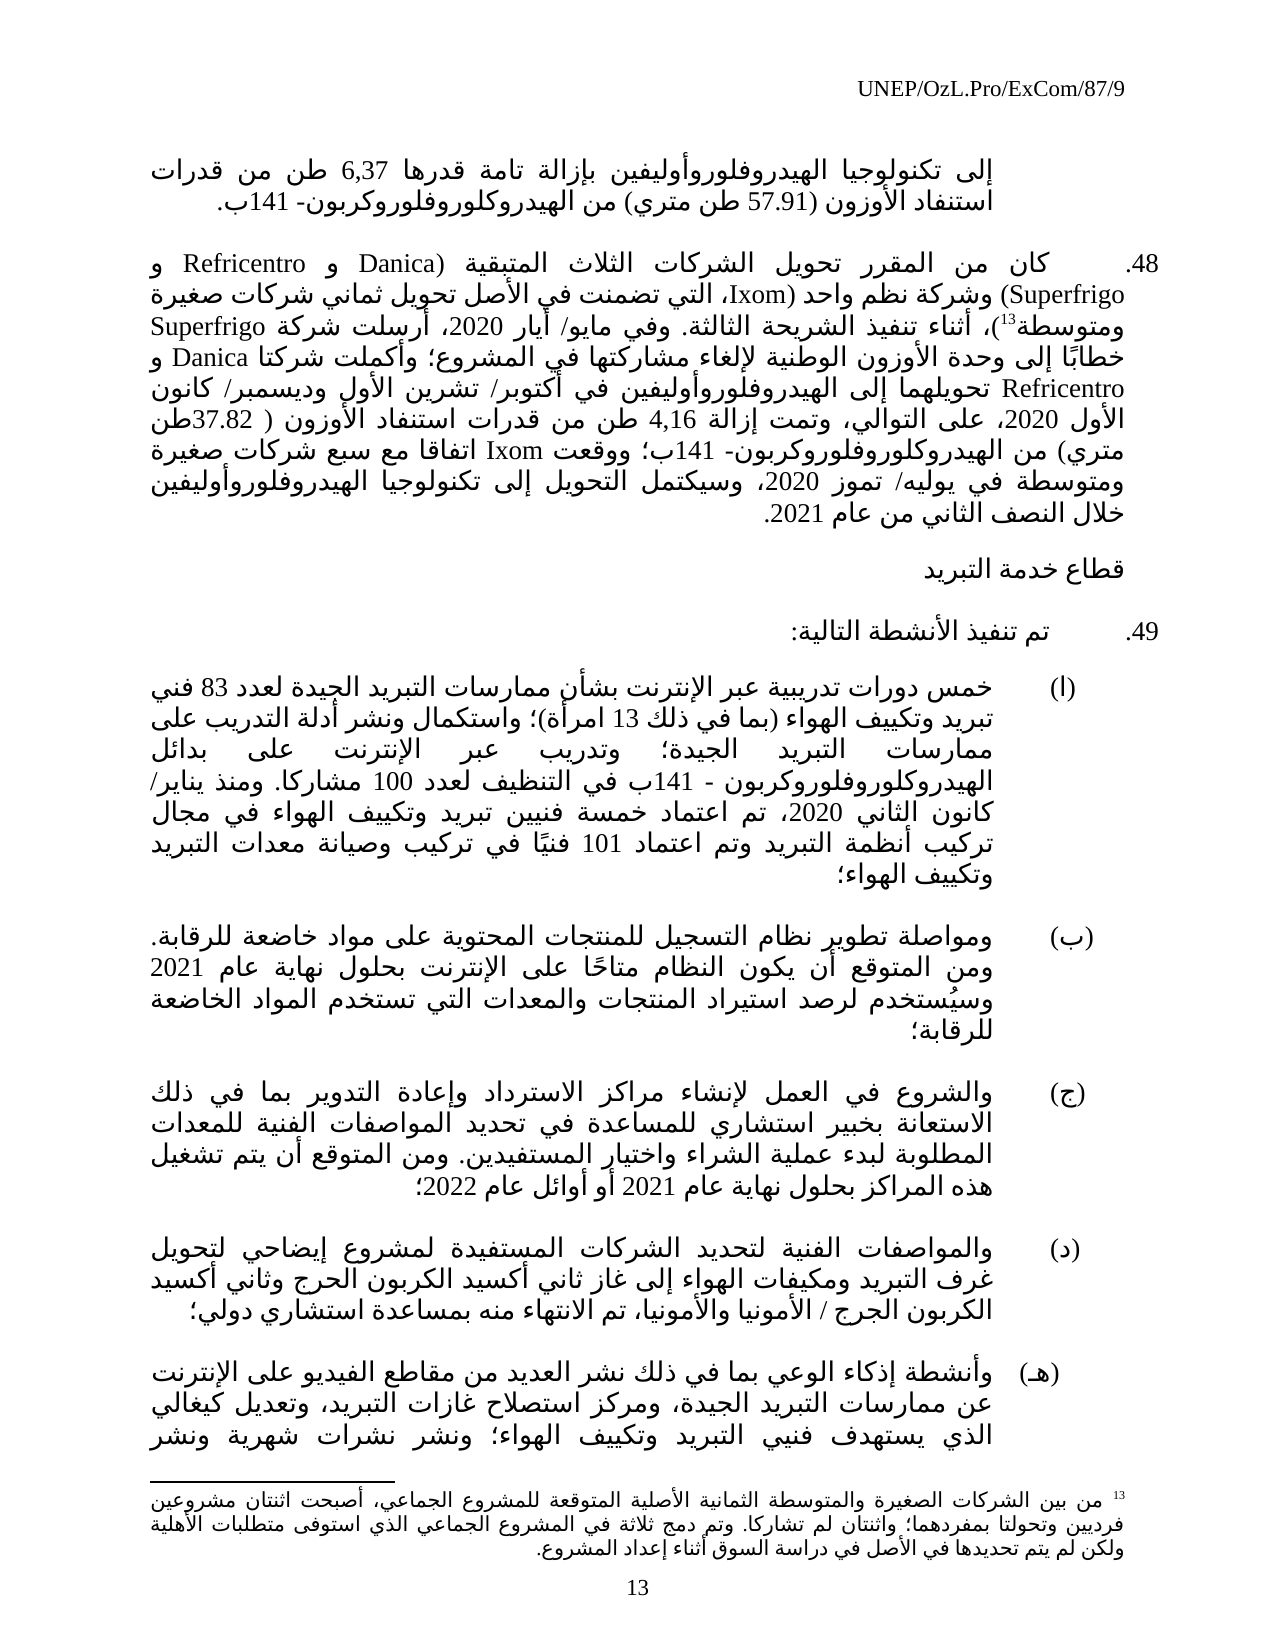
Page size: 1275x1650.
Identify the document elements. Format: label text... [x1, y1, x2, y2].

text قطاع خدمة التبريد [150, 553, 1125, 584]
list ومواصلة تطوير نظام التسجيل للمنتجات المحتوية على مواد خاضعة للرقابة. ومن المتوقع أن يكون النظام متاحًا على الإنترنت بحلول نهاية عام 2021 وسيُستخدم لرصد استيراد المنتجات والمعدات التي تستخدم المواد الخاضعة للرقابة؛ [150, 920, 1050, 1045]
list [150, 154, 1050, 216]
list والشروع في العمل لإنشاء مراكز الاسترداد وإعادة التدوير بما في ذلك الاستعانة بخبير استشاري للمساعدة في تحديد المواصفات الفنية للمعدات المطلوبة لبدء عملية الشراء واختيار المستفيدين. ومن المتوقع أن يتم تشغيل هذه المراكز بحلول نهاية عام 2021 أو أوائل عام 2022؛ [150, 1076, 1050, 1201]
list والمواصفات الفنية لتحديد الشركات المستفيدة لمشروع إيضاحي لتحويل غرف التبريد ومكيفات الهواء إلى غاز ثاني أكسيد الكربون الحرج وثاني أكسيد الكربون الجرج / الأمونيا والأمونيا، تم الانتهاء منه بمساعدة استشاري دولي؛ [150, 1232, 1050, 1325]
subtitle تم تنفيذ الأنشطة التالية: [150, 615, 1125, 646]
subtitle كان من المقرر تحويل الشركات الثلاث المتبقية (Danica و Refricentro و Superfrigo) وشركة نظم واحد (Ixom، التي تضمنت في الأصل تحويل ثماني شركات صغيرة ومتوسطة)، أثناء تنفيذ الشريحة الثالثة. وفي مايو/ أيار 2020، أرسلت شركة Superfrigo خطابًا إلى وحدة الأوزون الوطنية لإلغاء مشاركتها في المشروع؛ وأكملت شركتا Danica و Refricentro تحويلهما إلى الهيدروفلوروأوليفين في أكتوبر/ تشرين الأول وديسمبر/ كانون الأول 2020، على التوالي، وتمت إزالة 4,16 طن من قدرات استنفاد الأوزون ( 37.82طن متري) من الهيدروكلوروفلوروكربون- 141ب؛ ووقعت Ixom اتفاقا مع سبع شركات صغيرة ومتوسطة في يوليه/ تموز 2020، وسيكتمل التحويل إلى تكنولوجيا الهيدروفلوروأوليفين خلال النصف الثاني من عام 2021. [150, 247, 1125, 528]
list خمس دورات تدريبية عبر الإنترنت بشأن ممارسات التبريد الجيدة لعدد 83 فني تبريد وتكييف الهواء (بما في ذلك 13 امرأة)؛ واستكمال ونشر أدلة التدريب على ممارسات التبريد الجيدة؛ وتدريب عبر الإنترنت على بدائل الهيدروكلوروفلوروكربون - 141ب في التنظيف لعدد 100 مشاركا. ومنذ يناير/ كانون الثاني 2020، تم اعتماد خمسة فنيين تبريد وتكييف الهواء في مجال تركيب أنظمة التبريد وتم اعتماد 101 فنيًا في تركيب وصيانة معدات التبريد وتكييف الهواء؛ [150, 671, 1050, 889]
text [150, 1356, 1059, 1450]
